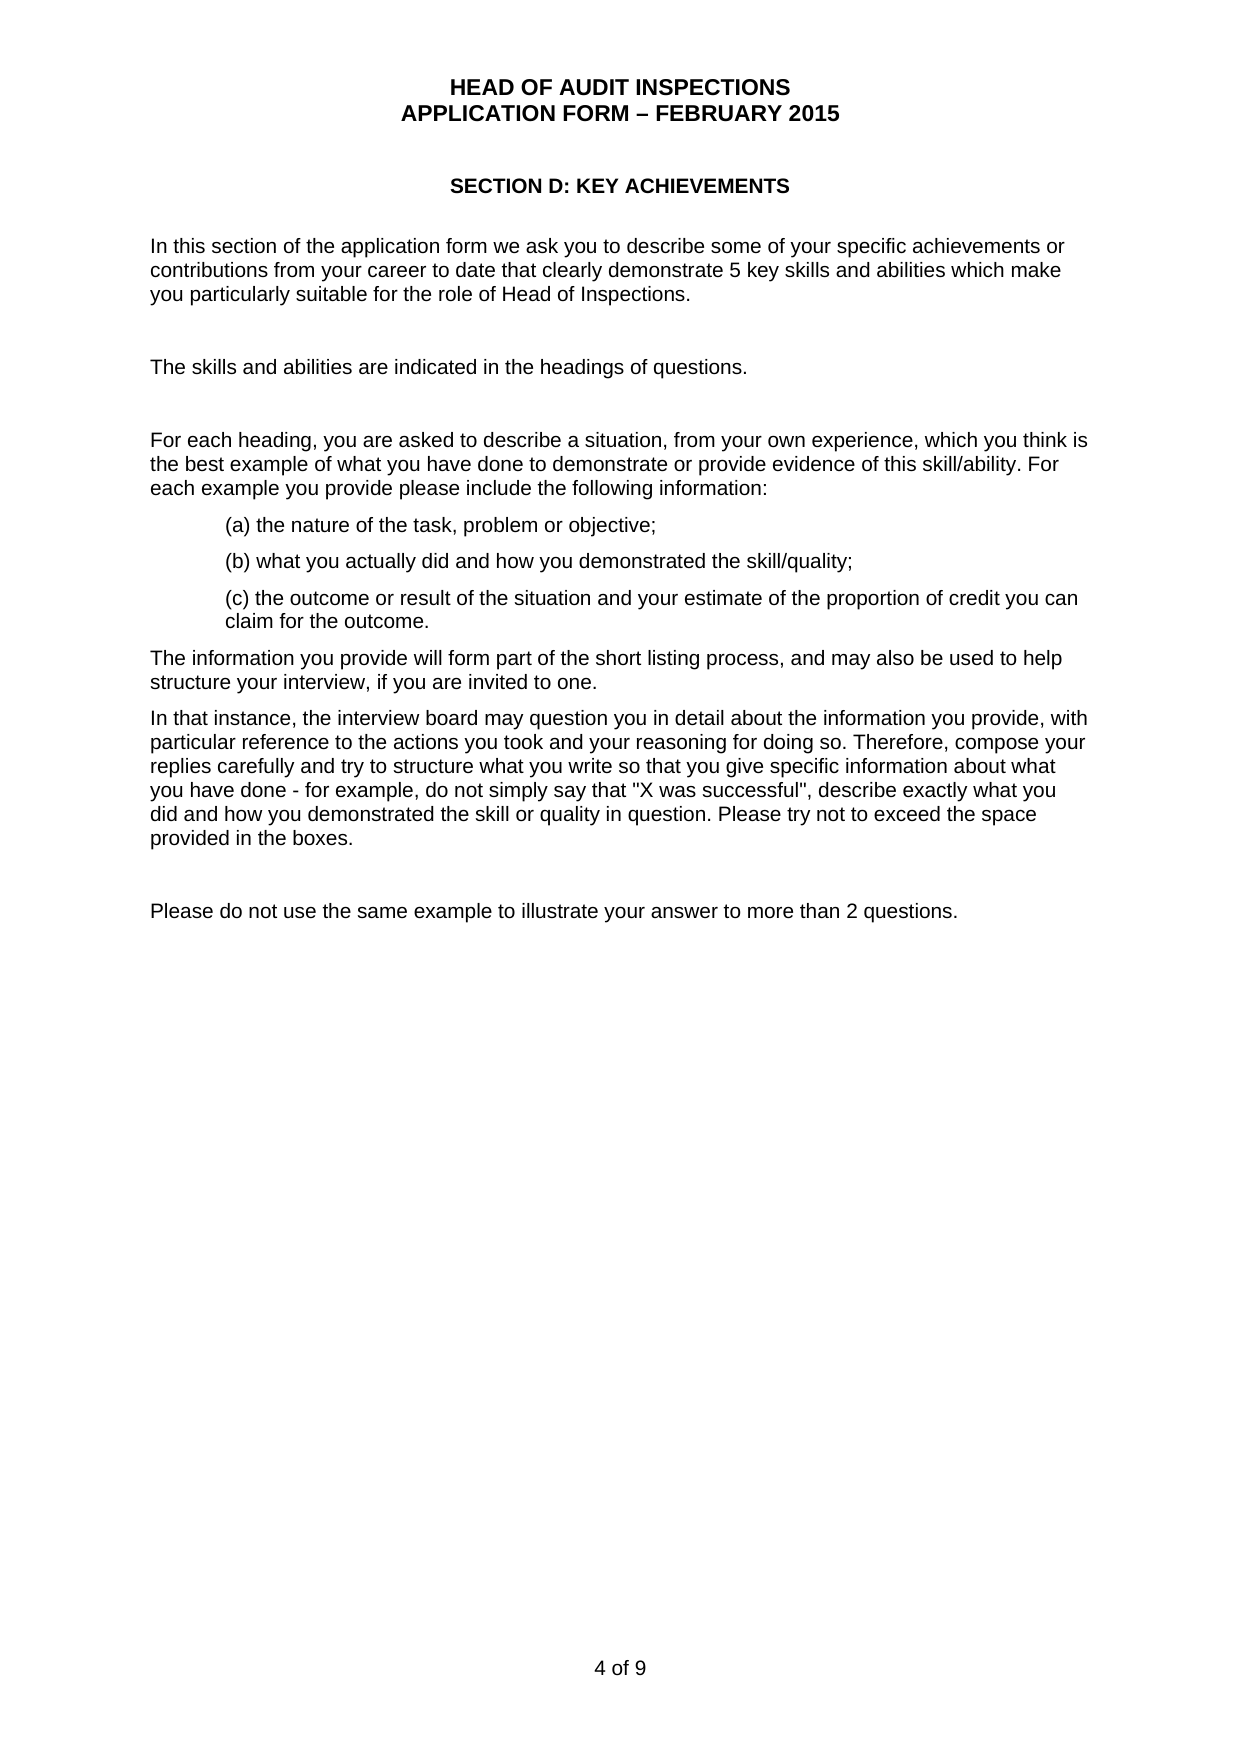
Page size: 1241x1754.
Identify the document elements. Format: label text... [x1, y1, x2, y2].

text (b) what you actually did and how you demonstrated the skill/quality; [225, 549, 1090, 573]
text In that instance, the interview board may question you in detail about the information you provide, with particular reference to the actions you took and your reasoning for doing so. Therefore, compose your replies carefully and try to structure what you write so that you give specific information about what you have done - for example, do not simply say that "X was successful", describe exactly what you did and how you demonstrated the skill or quality in question. Please try not to exceed the space provided in the boxes. [150, 706, 1090, 850]
text (c) the outcome or result of the situation and your estimate of the proportion of credit you can claim for the outcome. [225, 585, 1090, 633]
text The skills and abilities are indicated in the headings of questions. [150, 355, 1090, 379]
text SECTION D: KEY ACHIEVEMENTS [150, 174, 1090, 198]
text (a) the nature of the task, problem or objective; [225, 512, 1090, 536]
text The information you provide will form part of the short listing process, and may also be used to help structure your interview, if you are invited to one. [150, 646, 1090, 694]
text For each heading, you are asked to describe a situation, from your own experience, which you think is the best example of what you have done to demonstrate or provide evidence of this skill/ability. For each example you provide please include the following information: [150, 428, 1090, 500]
text Please do not use the same example to illustrate your answer to more than 2 questions. [150, 899, 1090, 923]
text In this section of the application form we ask you to describe some of your specific achievements or contributions from your career to date that clearly demonstrate 5 key skills and abilities which make you particularly suitable for the role of Head of Inspections. [150, 234, 1090, 306]
